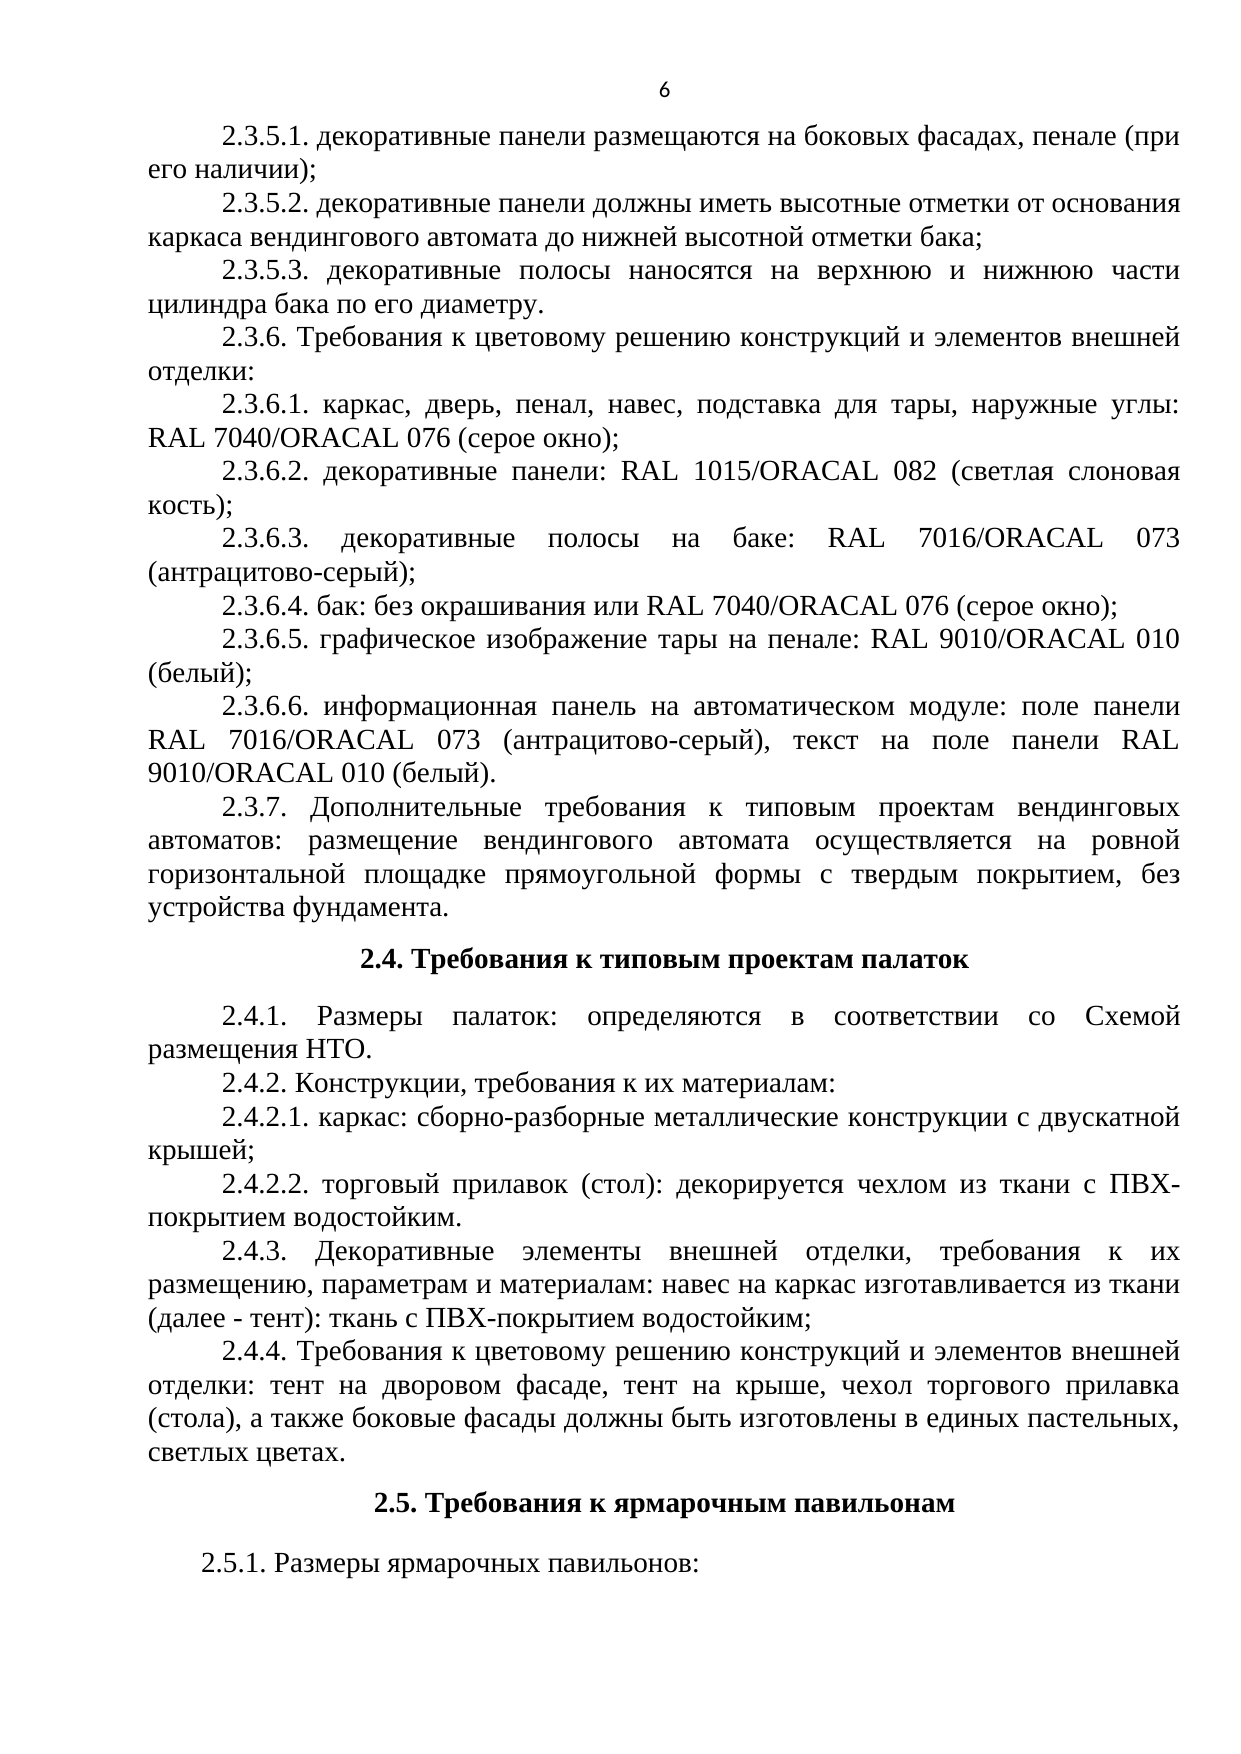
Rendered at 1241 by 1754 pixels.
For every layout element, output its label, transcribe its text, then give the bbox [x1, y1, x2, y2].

text 2.3.6.2. декоративные панели: RAL 1015/ORACAL 082 (светлая слоновая кость); [148, 453, 1181, 521]
text 2.4.2. Конструкции, требования к их материалам: [148, 1065, 1181, 1099]
text 2.3.6.3. декоративные полосы на баке: RAL 7016/ORACAL 073 (антрацитово-серый); [148, 521, 1181, 588]
text 2.4.2.2. торговый прилавок (стол): декорируется чехлом из ткани с ПВХ-покрытием водостойким. [148, 1166, 1181, 1233]
text 2.4.1. Размеры палаток: определяются в соответствии со Схемой размещения НТО. [148, 998, 1181, 1065]
text 2.3.5.3. декоративные полосы наносятся на верхнюю и нижнюю части цилиндра бака по его диаметру. [148, 252, 1181, 319]
text 2.4.3. Декоративные элементы внешней отделки, требования к их размещению, параметрам и материалам: навес на каркас изготавливается из ткани (далее - тент): ткань с ПВХ-покрытием водостойким; [148, 1233, 1181, 1333]
text 2.4. Требования к типовым проектам палаток [148, 948, 1181, 973]
text 2.3.5.1. декоративные панели размещаются на боковых фасадах, пенале (при его наличии); [148, 118, 1181, 185]
text 2.3.6. Требования к цветовому решению конструкций и элементов внешней отделки: [148, 319, 1181, 386]
text 2.3.6.4. бак: без окрашивания или RAL 7040/ORACAL 076 (серое окно); [148, 588, 1181, 621]
text 2.3.5.2. декоративные панели должны иметь высотные отметки от основания каркаса вендингового автомата до нижней высотной отметки бака; [148, 185, 1181, 252]
text 2.3.6.5. графическое изображение тары на пенале: RAL 9010/ORACAL 010 (белый); [148, 621, 1181, 688]
text 2.3.7. Дополнительные требования к типовым проектам вендинговых автоматов: размещение вендингового автомата осуществляется на ровной горизонтальной площадке прямоугольной формы с твердым покрытием, без устройства фундамента. [148, 789, 1181, 923]
text 2.5.1. Размеры ярмарочных павильонов: [148, 1543, 1181, 1580]
text 2.3.6.1. каркас, дверь, пенал, навес, подставка для тары, наружные углы: RAL 7040/ORACAL 076 (серое окно); [148, 386, 1181, 453]
text 2.3.6.6. информационная панель на автоматическом модуле: поле панели RAL 7016/ORACAL 073 (антрацитово-серый), текст на поле панели RAL 9010/ORACAL 010 (белый). [148, 688, 1181, 789]
text 2.4.2.1. каркас: сборно-разборные металлические конструкции с двускатной крышей; [148, 1099, 1181, 1166]
text 2.5. Требования к ярмарочным павильонам [148, 1493, 1181, 1518]
text 2.4.4. Требования к цветовому решению конструкций и элементов внешней отделки: тент на дворовом фасаде, тент на крыше, чехол торгового прилавка (стола), а также боковые фасады должны быть изготовлены в единых пастельных, светлых цветах. [148, 1333, 1181, 1468]
